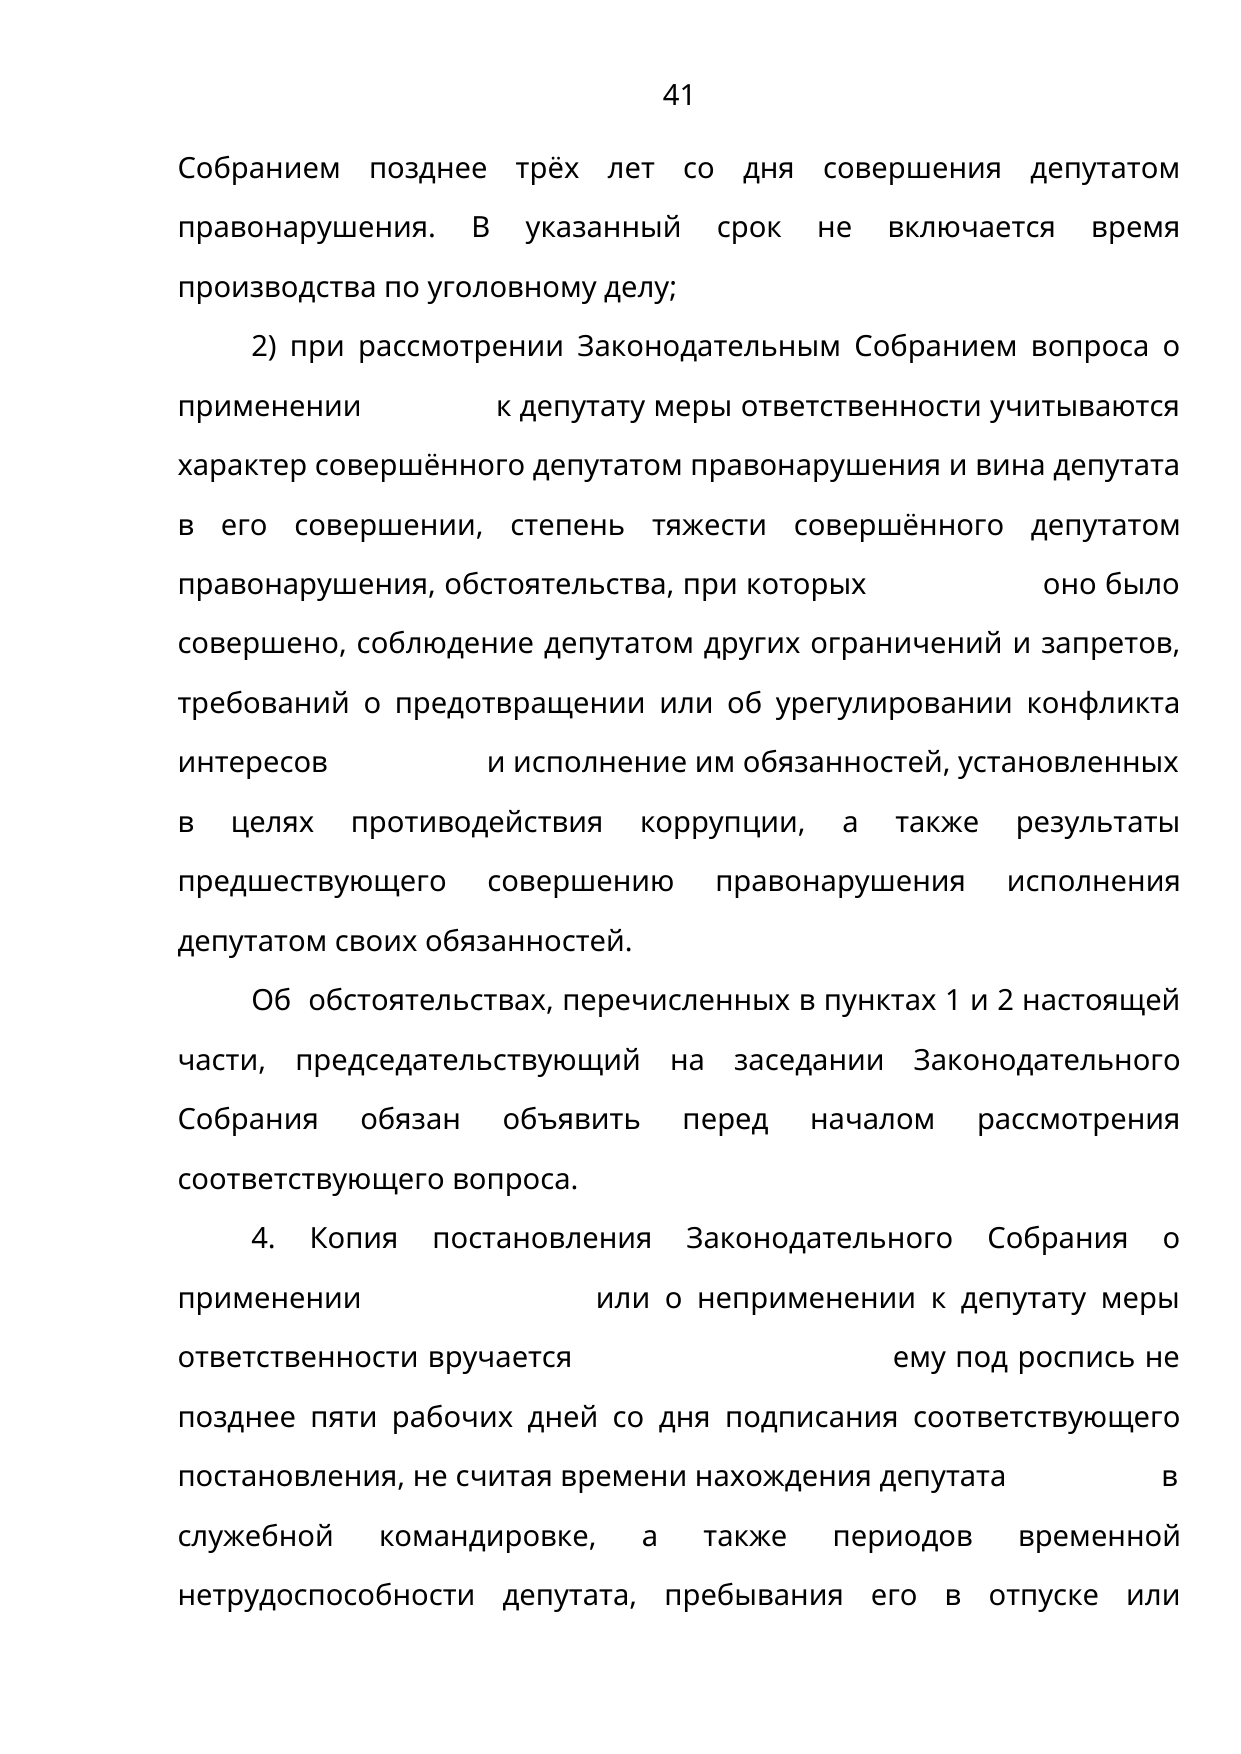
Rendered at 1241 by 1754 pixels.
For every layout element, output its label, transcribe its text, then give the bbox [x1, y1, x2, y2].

text 2) при рассмотрении Законодательным Собранием вопроса о применении к депутату меры ответственности учитываются характер совершённого депутатом правонарушения и вина депутата в его совершении, степень тяжести совершённого депутатом правонарушения, обстоятельства, при которых оно было совершено, соблюдение депутатом других ограничений и запретов, требований о предотвращении или об урегулировании конфликта интересов и исполнение им обязанностей, установленных в целях противодействия коррупции, а также результаты предшествующего совершению правонарушения исполнения депутатом своих обязанностей. [177, 325, 1181, 960]
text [177, 147, 1181, 306]
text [177, 1218, 1181, 1614]
text Об обстоятельствах, перечисленных в пунктах 1 и 2 настоящей части, председательствующий на заседании Законодательного Собрания обязан объявить перед началом рассмотрения соответствующего вопроса. [177, 980, 1181, 1198]
